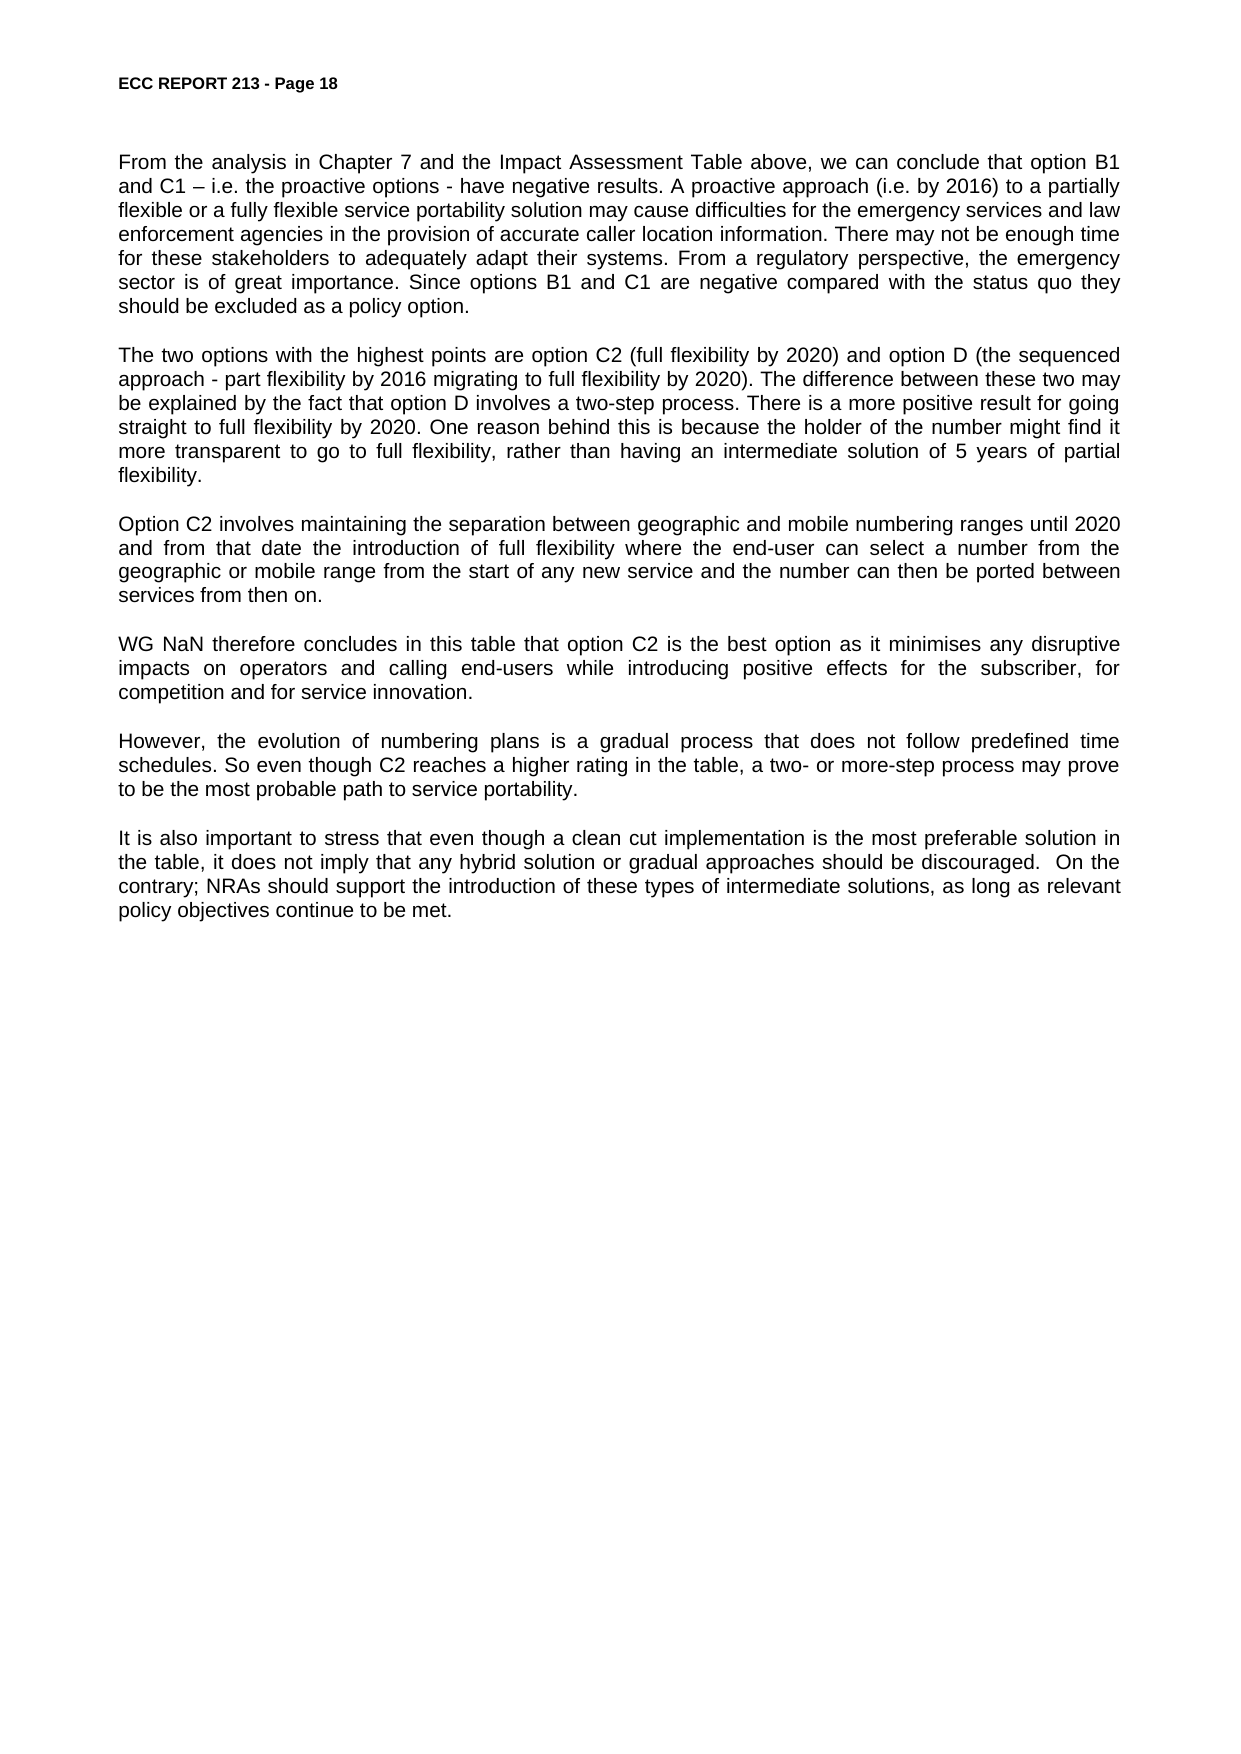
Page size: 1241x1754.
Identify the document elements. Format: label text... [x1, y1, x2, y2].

text It is also important to stress that even though a clean cut implementation is the most preferable solution in the table, it does not imply that any hybrid solution or gradual approaches should be discouraged. On the contrary; NRAs should support the introduction of these types of intermediate solutions, as long as relevant policy objectives continue to be met. [118, 826, 1122, 922]
text From the analysis in Chapter 7 and the Impact Assessment Table above, we can conclude that option B1 and C1 – i.e. the proactive options - have negative results. A proactive approach (i.e. by 2016) to a partially flexible or a fully flexible service portability solution may cause difficulties for the emergency services and law enforcement agencies in the provision of accurate caller location information. There may not be enough time for these stakeholders to adequately adapt their systems. From a regulatory perspective, the emergency sector is of great importance. Since options B1 and C1 are negative compared with the status quo they should be excluded as a policy option. [118, 150, 1122, 318]
text WG NaN therefore concludes in this table that option C2 is the best option as it minimises any disruptive impacts on operators and calling end-users while introducing positive effects for the subscriber, for competition and for service innovation. [118, 632, 1122, 704]
text Option C2 involves maintaining the separation between geographic and mobile numbering ranges until 2020 and from that date the introduction of full flexibility where the end-user can select a number from the geographic or mobile range from the start of any new service and the number can then be ported between services from then on. [118, 511, 1122, 607]
text The two options with the highest points are option C2 (full flexibility by 2020) and option D (the sequenced approach - part flexibility by 2016 migrating to full flexibility by 2020). The difference between these two may be explained by the fact that option D involves a two-step process. There is a more positive result for going straight to full flexibility by 2020. One reason behind this is because the holder of the number might find it more transparent to go to full flexibility, rather than having an intermediate solution of 5 years of partial flexibility. [118, 343, 1122, 486]
text However, the evolution of numbering plans is a gradual process that does not follow predefined time schedules. So even though C2 reaches a higher rating in the table, a two- or more-step process may prove to be the most probable path to service portability. [118, 729, 1122, 801]
